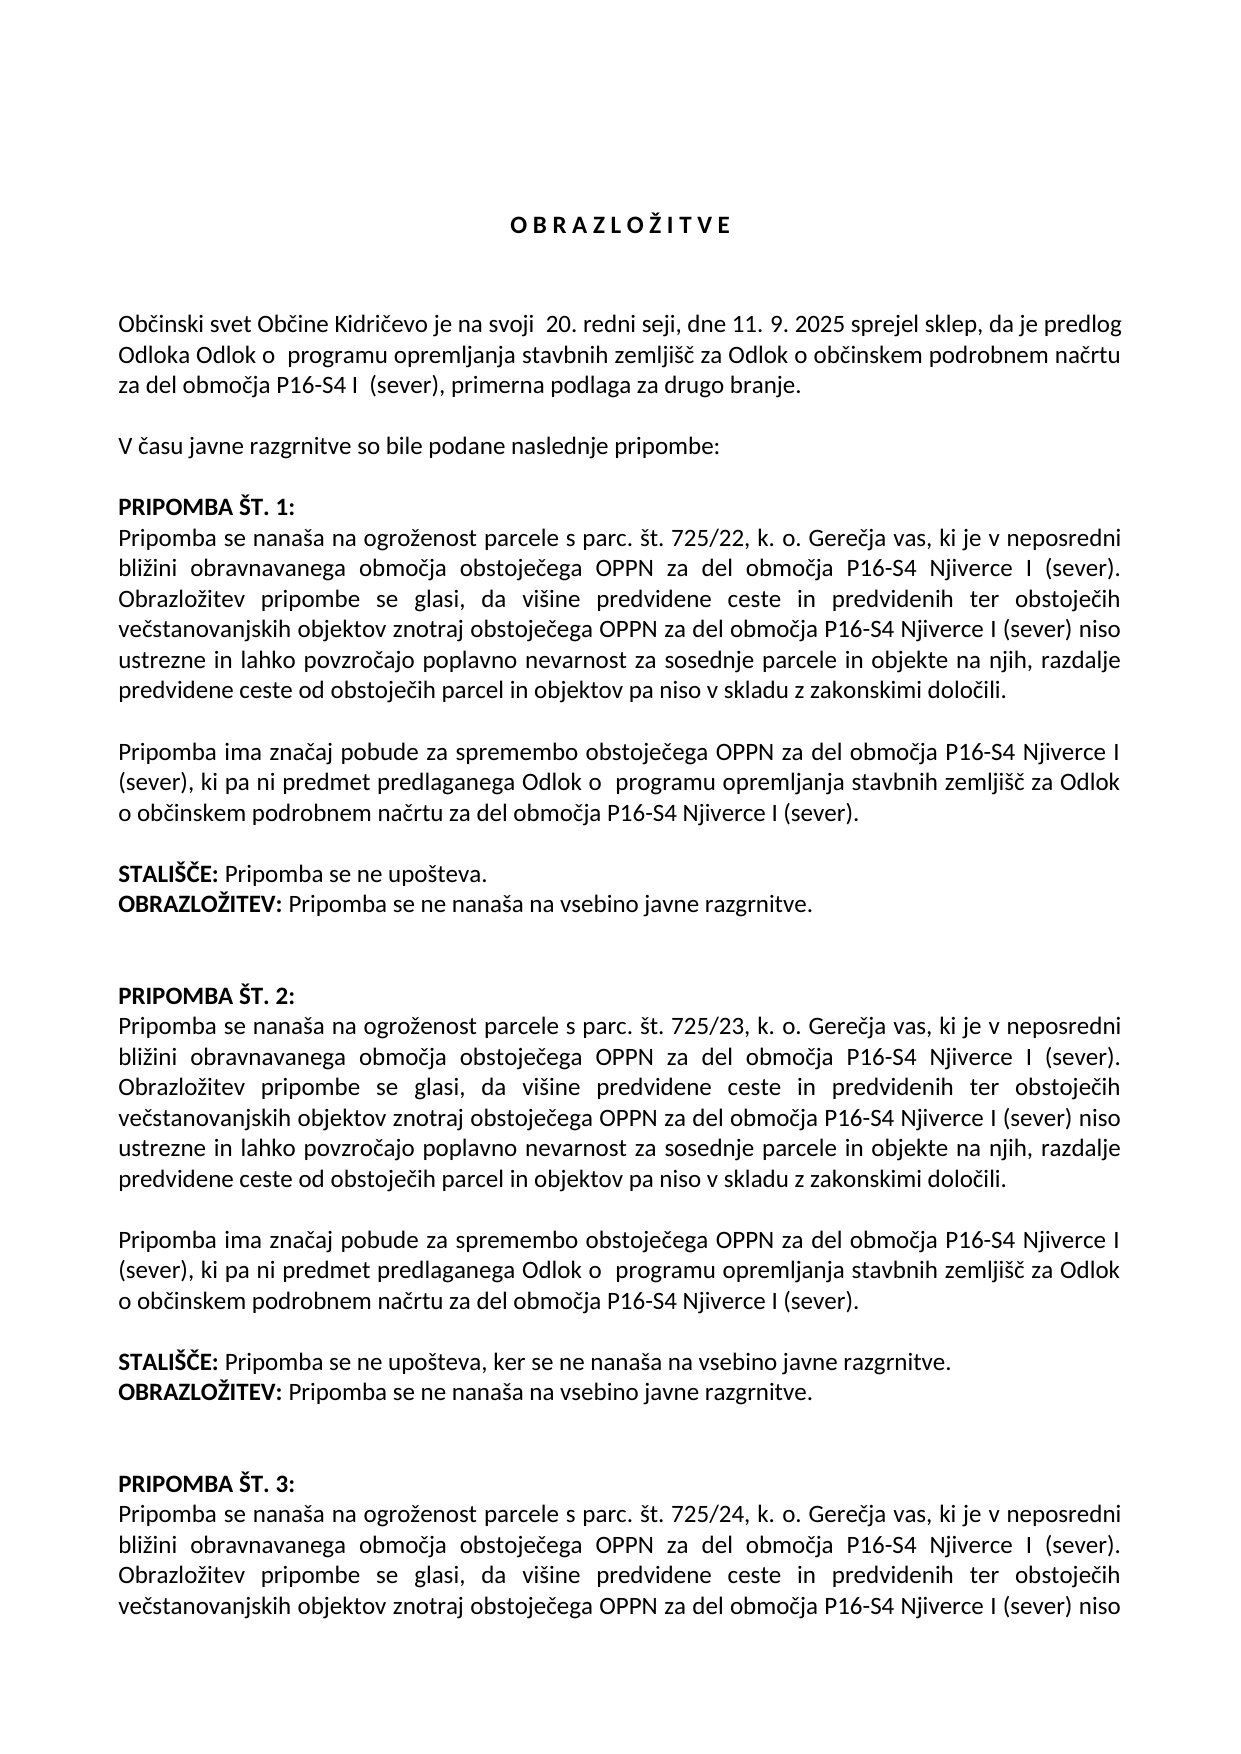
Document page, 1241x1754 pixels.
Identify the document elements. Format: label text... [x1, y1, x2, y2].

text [118, 1499, 1122, 1621]
text OBRAZLOŽITEV: Pripomba se ne nanaša na vsebino javne razgrnitve. [118, 888, 1122, 919]
text PRIPOMBA ŠT. 2: [118, 980, 1122, 1010]
text Občinski svet Občine Kidričevo je na svoji 20. redni seji, dne 11. 9. 2025 sprejel sklep, da je predlog Odloka Odlok o programu opremljanja stavbnih zemljišč za Odlok o občinskem podrobnem načrtu za del območja P16-S4 I (sever), primerna podlaga za drugo branje. [118, 308, 1122, 400]
text Pripomba se nanaša na ogroženost parcele s parc. št. 725/23, k. o. Gerečja vas, ki je v neposredni bližini obravnavanega območja obstoječega OPPN za del območja P16-S4 Njiverce I (sever). Obrazložitev pripombe se glasi, da višine predvidene ceste in predvidenih ter obstoječih večstanovanjskih objektov znotraj obstoječega OPPN za del območja P16-S4 Njiverce I (sever) niso ustrezne in lahko povzročajo poplavno nevarnost za sosednje parcele in objekte na njih, razdalje predvidene ceste od obstoječih parcel in objektov pa niso v skladu z zakonskimi določili. [118, 1010, 1122, 1193]
text STALIŠČE: Pripomba se ne upošteva. [118, 858, 1122, 888]
text OBRAZLOŽITEV: Pripomba se ne nanaša na vsebino javne razgrnitve. [118, 1377, 1122, 1407]
text PRIPOMBA ŠT. 3: [118, 1468, 1122, 1499]
text O B R A Z L O Ž I T V E [118, 210, 1122, 240]
text STALIŠČE: Pripomba se ne upošteva, ker se ne nanaša na vsebino javne razgrnitve. [118, 1346, 1122, 1377]
text PRIPOMBA ŠT. 1: [118, 491, 1122, 522]
text Pripomba se nanaša na ogroženost parcele s parc. št. 725/22, k. o. Gerečja vas, ki je v neposredni bližini obravnavanega območja obstoječega OPPN za del območja P16-S4 Njiverce I (sever). Obrazložitev pripombe se glasi, da višine predvidene ceste in predvidenih ter obstoječih večstanovanjskih objektov znotraj obstoječega OPPN za del območja P16-S4 Njiverce I (sever) niso ustrezne in lahko povzročajo poplavno nevarnost za sosednje parcele in objekte na njih, razdalje predvidene ceste od obstoječih parcel in objektov pa niso v skladu z zakonskimi določili. [118, 522, 1122, 705]
text V času javne razgrnitve so bile podane naslednje pripombe: [118, 430, 1122, 461]
